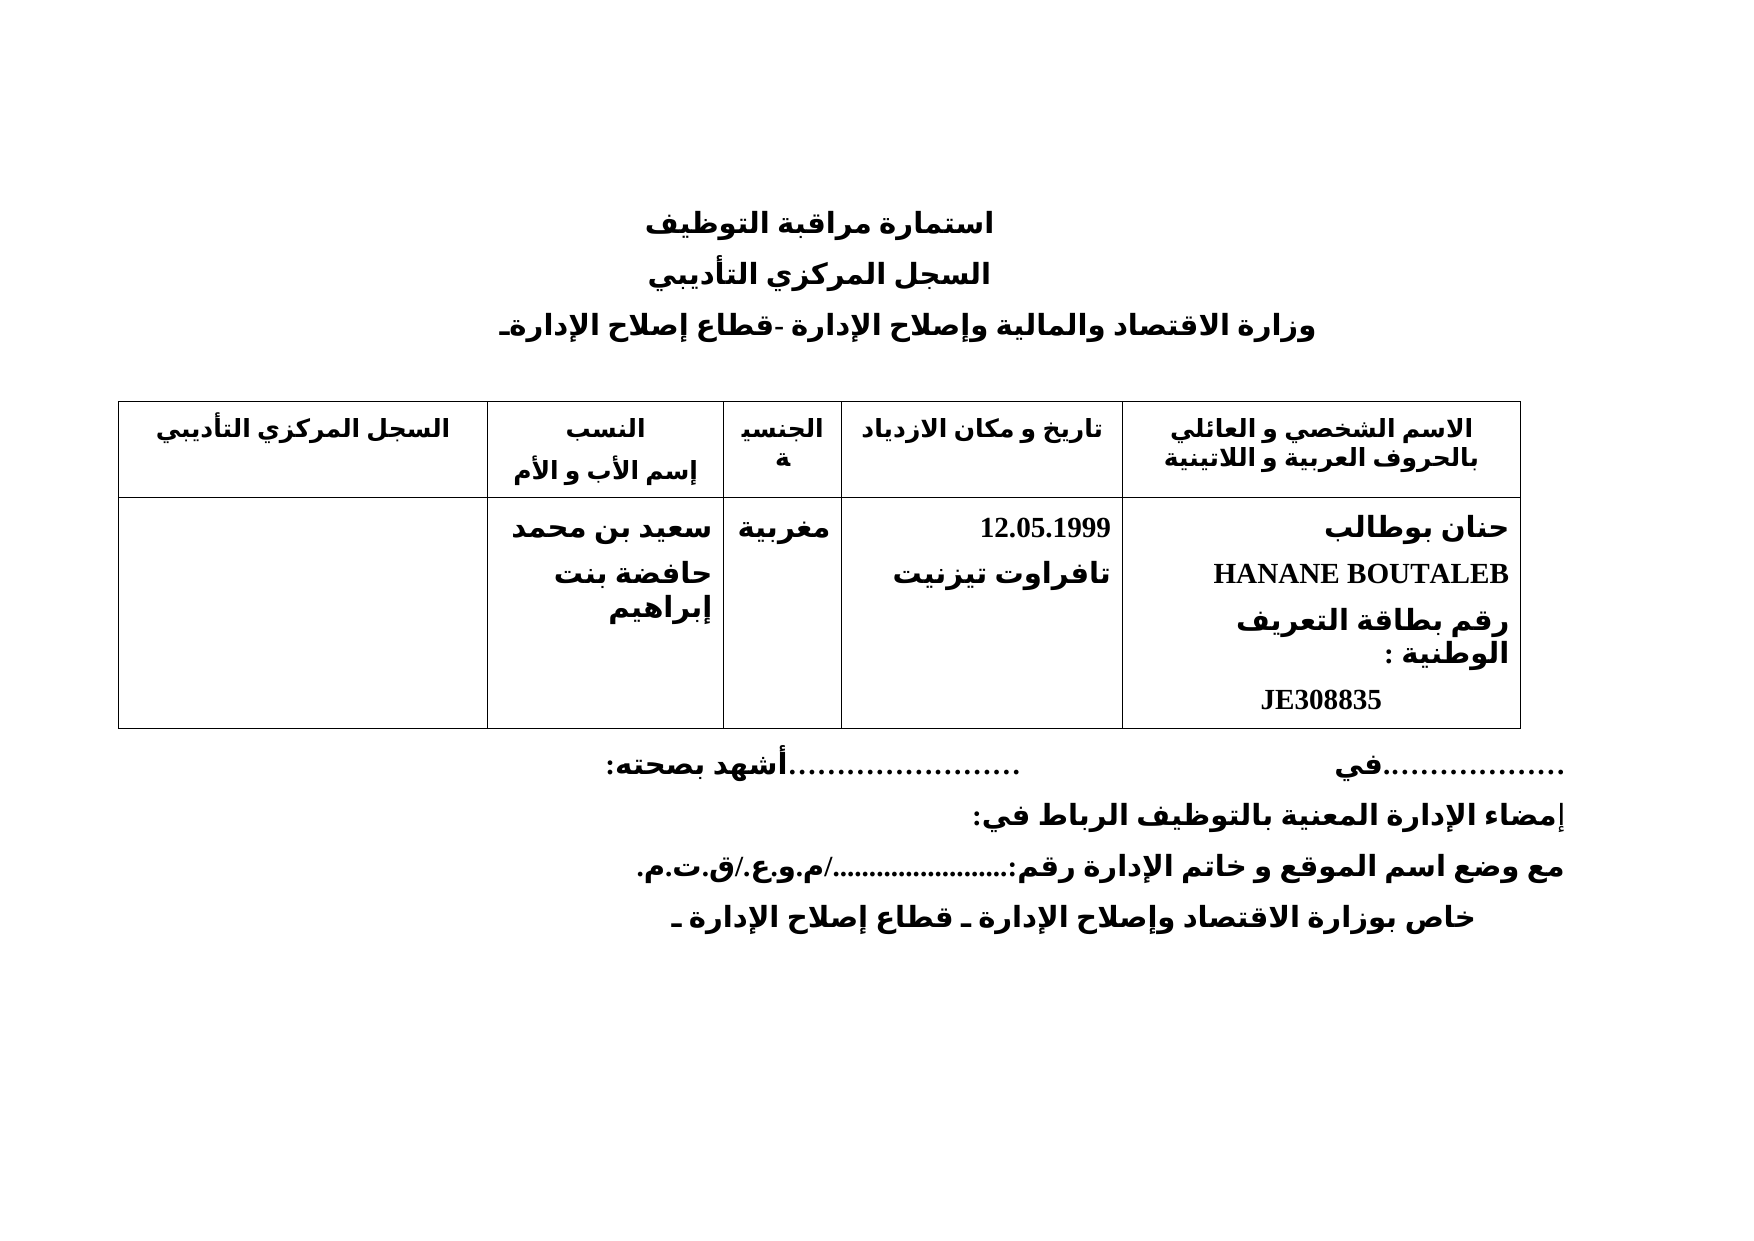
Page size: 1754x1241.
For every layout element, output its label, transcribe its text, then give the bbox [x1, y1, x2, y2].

text السجل المركزي التأديبي [162, 257, 1476, 291]
table_cell سعيد بن محمد حافضة بنت إبراهيم [488, 498, 723, 728]
table_cell 12.05.1999 تافراوت تيزنيت [842, 498, 1122, 728]
table_header السجل المركزي التأديبي [119, 402, 487, 497]
table_header النسب إسم الأب و الأم [488, 402, 723, 497]
text مع وضع اسم الموقع و خاتم الإدارة رقم:......................../م.و.ع./ق.ت.م. [162, 849, 1565, 882]
text ……………….في ……………………أشهد بصحته: [162, 410, 1565, 780]
text إمضاء الإدارة المعنية بالتوظيف الرباط في: [162, 798, 1565, 831]
table_cell حنان بوطالب HANANE BOUTALEB رقم بطاقة التعريف الوطنية : JE308835 [1123, 498, 1520, 728]
table_header الجنسية [724, 402, 841, 497]
text وزارة الاقتصاد والمالية وإصلاح الإدارة -قطاع إصلاح الإدارةـ [162, 308, 1654, 342]
table_cell مغربية [724, 498, 841, 728]
table_cell [119, 498, 487, 728]
text استمارة مراقبة التوظيف [162, 206, 1476, 240]
text خاص بوزارة الاقتصاد وإصلاح الإدارة ـ قطاع إصلاح الإدارة ـ [162, 900, 1476, 933]
table_header الاسم الشخصي و العائلي بالحروف العربية و اللاتينية [1123, 402, 1520, 497]
table_header تاريخ و مكان الازدياد [842, 402, 1122, 497]
